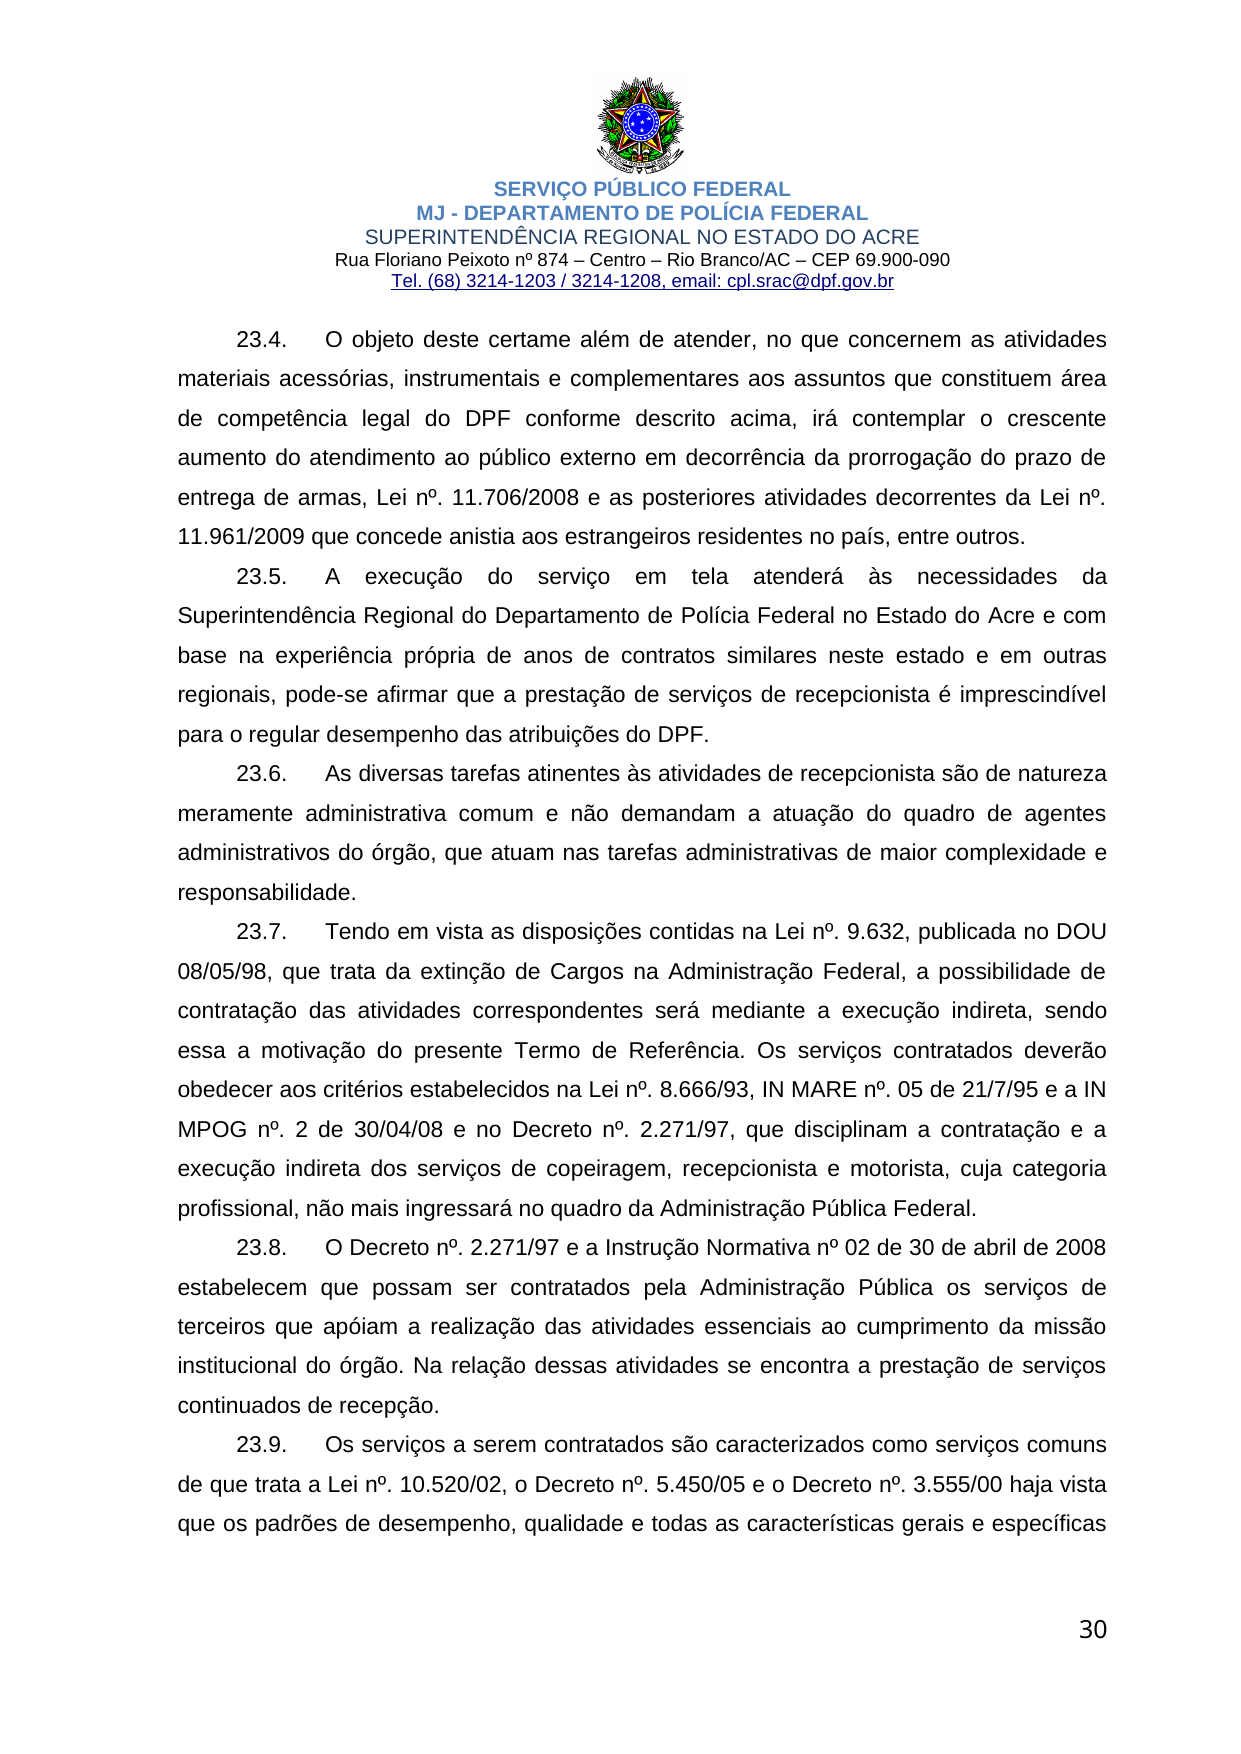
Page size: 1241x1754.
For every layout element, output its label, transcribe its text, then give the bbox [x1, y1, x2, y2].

list As diversas tarefas atinentes às atividades de recepcionista são de natureza meramente administrativa comum e não demandam a atuação do quadro de agentes administrativos do órgão, que atuam nas tarefas administrativas de maior complexidade e responsabilidade. [177, 760, 1107, 905]
list O Decreto nº. 2.271/97 e a Instrução Normativa nº 02 de 30 de abril de 2008 estabelecem que possam ser contratados pela Administração Pública os serviços de terceiros que apóiam a realização das atividades essenciais ao cumprimento da missão institucional do órgão. Na relação dessas atividades se encontra a prestação de serviços continuados de recepção. [177, 1234, 1107, 1418]
picture [593, 73, 691, 177]
list Tendo em vista as disposições contidas na Lei nº. 9.632, publicada no DOU 08/05/98, que trata da extinção de Cargos na Administração Federal, a possibilidade de contratação das atividades correspondentes será mediante a execução indireta, sendo essa a motivação do presente Termo de Referência. Os serviços contratados deverão obedecer aos critérios estabelecidos na Lei nº. 8.666/93, IN MARE nº. 05 de 21/7/95 e a IN MPOG nº. 2 de 30/04/08 e no Decreto nº. 2.271/97, que disciplinam a contratação e a execução indireta dos serviços de copeiragem, recepcionista e motorista, cuja categoria profissional, não mais ingressará no quadro da Administração Pública Federal. [177, 918, 1107, 1221]
list O objeto deste certame além de atender, no que concernem as atividades materiais acessórias, instrumentais e complementares aos assuntos que constituem área de competência legal do DPF conforme descrito acima, irá contemplar o crescente aumento do atendimento ao público externo em decorrência da prorrogação do prazo de entrega de armas, Lei nº. 11.706/2008 e as posteriores atividades decorrentes da Lei nº. 11.961/2009 que concede anistia aos estrangeiros residentes no país, entre outros. [177, 326, 1107, 550]
list A execução do serviço em tela atenderá às necessidades da Superintendência Regional do Departamento de Polícia Federal no Estado do Acre e com base na experiência própria de anos de contratos similares neste estado e em outras regionais, pode-se afirmar que a prestação de serviços de recepcionista é imprescindível para o regular desempenho das atribuições do DPF. [177, 563, 1107, 747]
